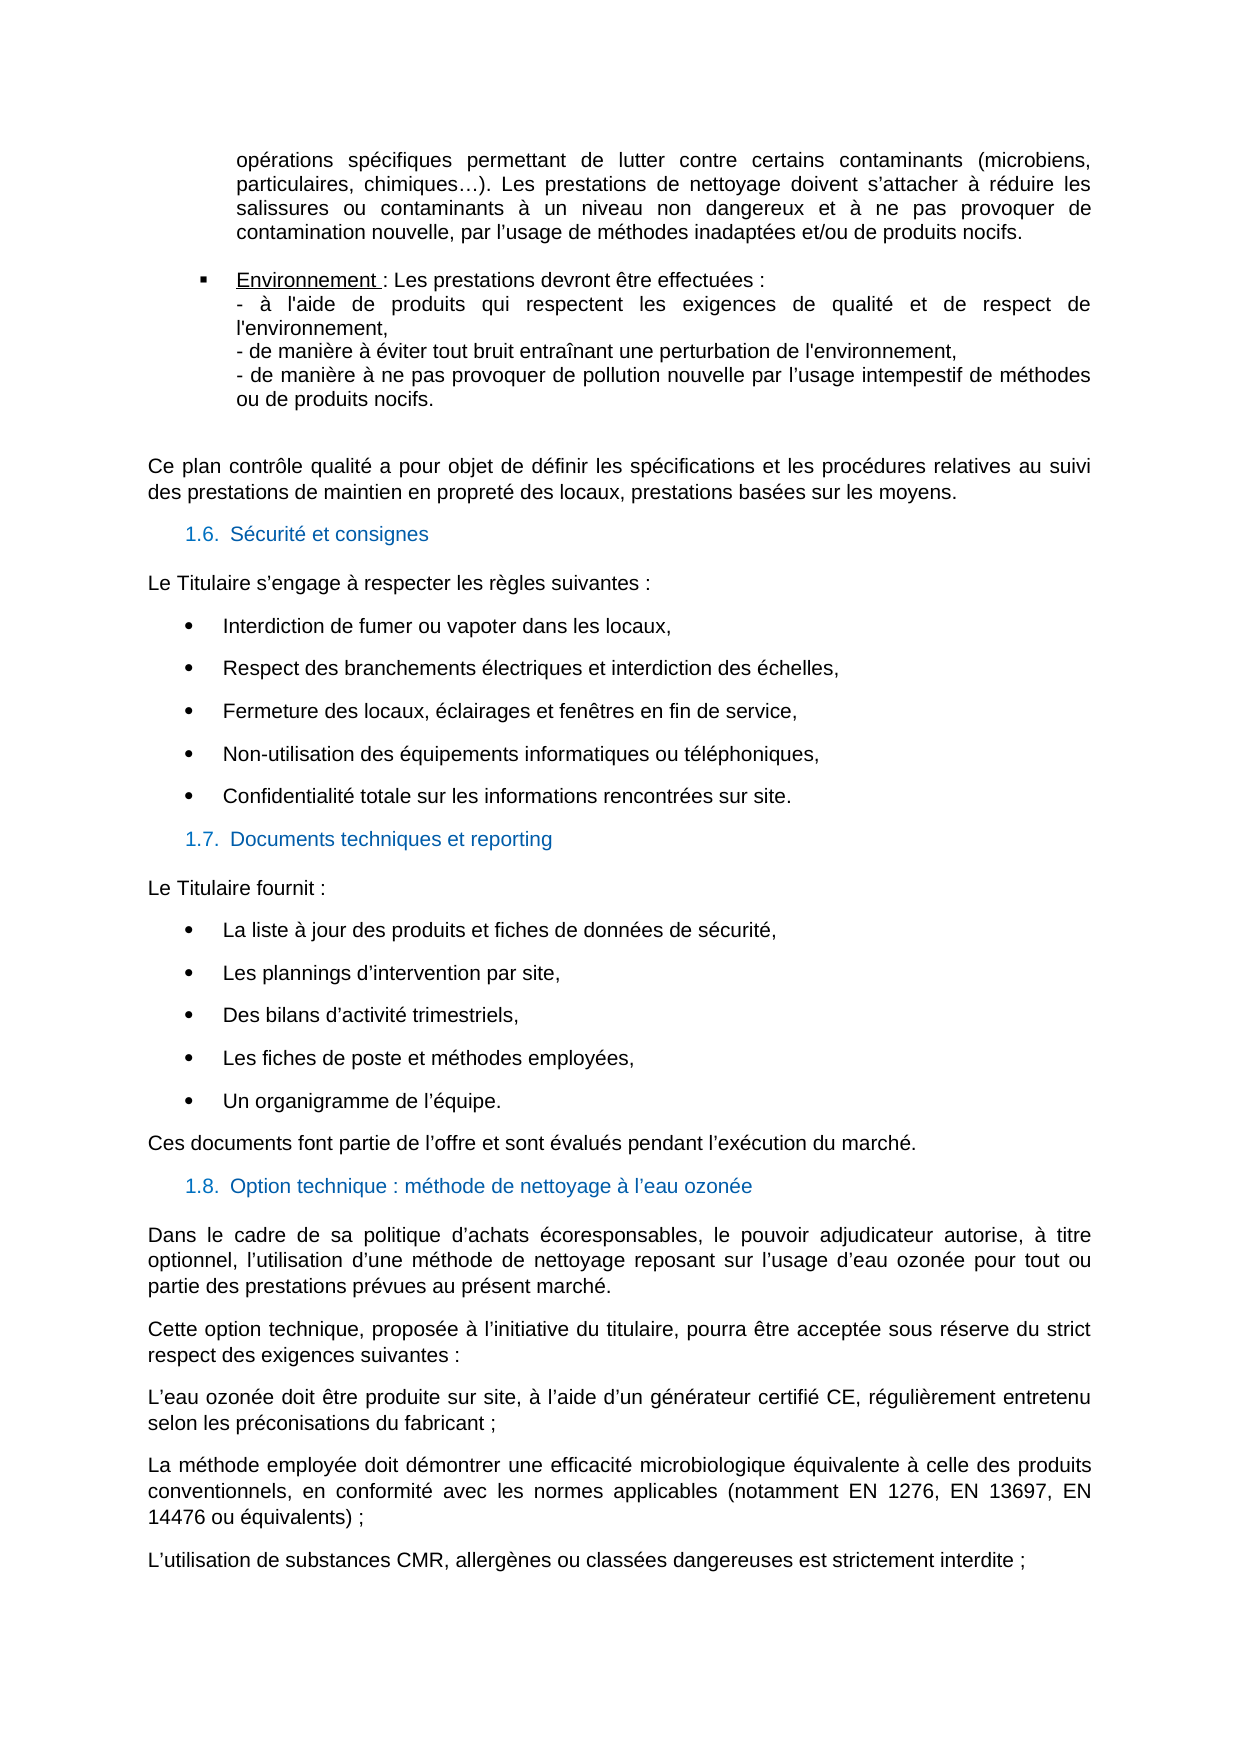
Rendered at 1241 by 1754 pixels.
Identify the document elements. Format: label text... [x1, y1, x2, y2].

list Environnement : Les prestations devront être effectuées : [199, 267, 1093, 291]
subtitle Documents techniques et reporting [185, 827, 1093, 851]
list Non-utilisation des équipements informatiques ou téléphoniques, [185, 741, 1093, 765]
text La méthode employée doit démontrer une efficacité microbiologique équivalente à celle des produits conventionnels, en conformité avec les normes applicables (notamment EN 1276, EN 13697, EN 14476 ou équivalents) ; [148, 1453, 1093, 1529]
list Respect des branchements électriques et interdiction des échelles, [185, 656, 1093, 680]
list Un organigramme de l’équipe. [185, 1088, 1093, 1112]
subtitle Sécurité et consignes [185, 522, 1093, 546]
text Dans le cadre de sa politique d’achats écoresponsables, le pouvoir adjudicateur autorise, à titre optionnel, l’utilisation d’une méthode de nettoyage reposant sur l’usage d’eau ozonée pour tout ou partie des prestations prévues au présent marché. [148, 1222, 1093, 1298]
text L’utilisation de substances CMR, allergènes ou classées dangereuses est strictement interdite ; [148, 1547, 1093, 1571]
text - de manière à éviter tout bruit entraînant une perturbation de l'environnement, [236, 339, 1093, 363]
list Fermeture des locaux, éclairages et fenêtres en fin de service, [185, 699, 1093, 723]
text Ces documents font partie de l’offre et sont évalués pendant l’exécution du marché. [148, 1131, 1093, 1155]
list La liste à jour des produits et fiches de données de sécurité, [185, 918, 1093, 942]
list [199, 148, 1093, 243]
list Les plannings d’intervention par site, [185, 961, 1093, 985]
list Les fiches de poste et méthodes employées, [185, 1046, 1093, 1070]
list Confidentialité totale sur les informations rencontrées sur site. [185, 784, 1093, 808]
text Ce plan contrôle qualité a pour objet de définir les spécifications et les procédures relatives au suivi des prestations de maintien en propreté des locaux, prestations basées sur les moyens. [148, 454, 1093, 503]
text - à l'aide de produits qui respectent les exigences de qualité et de respect de l'environnement, [236, 291, 1093, 339]
subtitle Option technique : méthode de nettoyage à l’eau ozonée [185, 1173, 1093, 1197]
text Cette option technique, proposée à l’initiative du titulaire, pourra être acceptée sous réserve du strict respect des exigences suivantes : [148, 1317, 1093, 1366]
text Le Titulaire s’engage à respecter les règles suivantes : [148, 571, 1093, 595]
list Interdiction de fumer ou vapoter dans les locaux, [185, 613, 1093, 638]
list Des bilans d’activité trimestriels, [185, 1003, 1093, 1027]
text L’eau ozonée doit être produite sur site, à l’aide d’un générateur certifié CE, régulièrement entretenu selon les préconisations du fabricant ; [148, 1385, 1093, 1435]
text - de manière à ne pas provoquer de pollution nouvelle par l’usage intempestif de méthodes ou de produits nocifs. [236, 363, 1093, 411]
text Le Titulaire fournit : [148, 876, 1093, 899]
